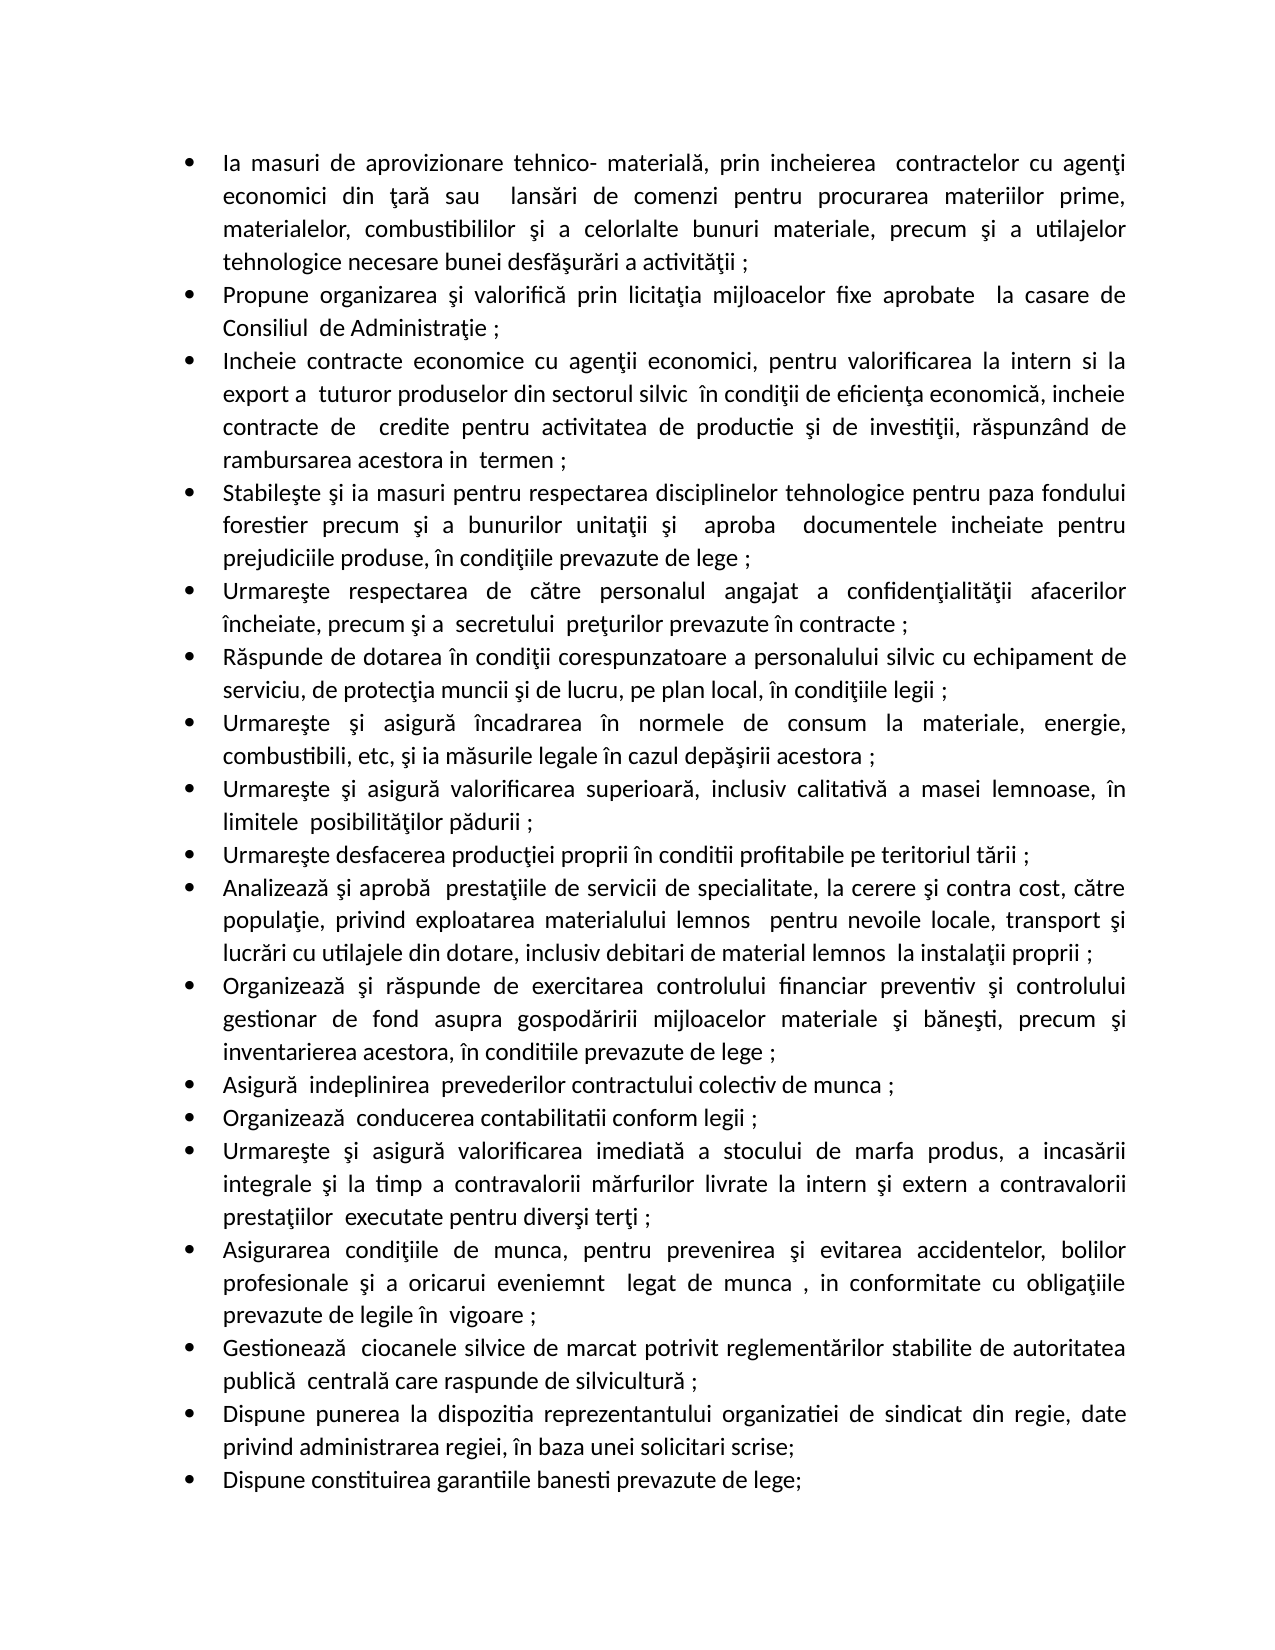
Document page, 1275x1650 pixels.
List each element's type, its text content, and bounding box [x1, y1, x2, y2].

list Urmareşte respectarea de către personalul angajat a confidenţialităţii afacerilor încheiate, precum şi a secretului preţurilor prevazute în contracte ; [185, 576, 1127, 639]
list Asigură indeplinirea prevederilor contractului colectiv de munca ; [185, 1069, 1127, 1100]
list Ia masuri de aprovizionare tehnico- materială, prin incheierea contractelor cu agenţi economici din ţară sau lansări de comenzi pentru procurarea materiilor prime, materialelor, combustibililor şi a celorlalte bunuri materiale, precum şi a utilajelor tehnologice necesare bunei desfăşurări a activităţii ; [185, 148, 1127, 277]
list Organizează conducerea contabilitatii conform legii ; [185, 1102, 1127, 1133]
list Urmareşte şi asigură valorificarea imediată a stocului de marfa produs, a incasării integrale şi la timp a contravalorii mărfurilor livrate la intern şi extern a contravalorii prestaţiilor executate pentru diverşi terţi ; [185, 1135, 1127, 1231]
list Urmareşte desfacerea producţiei proprii în conditii profitabile pe teritoriul tării ; [185, 839, 1127, 869]
list Propune organizarea şi valorifică prin licitaţia mijloacelor fixe aprobate la casare de Consiliul de Administraţie ; [185, 279, 1127, 343]
list Urmareşte şi asigură încadrarea în normele de consum la materiale, energie, combustibili, etc, şi ia măsurile legale în cazul depăşirii acestora ; [185, 707, 1127, 771]
list Stabileşte şi ia masuri pentru respectarea disciplinelor tehnologice pentru paza fondului forestier precum şi a bunurilor unitaţii şi aproba documentele incheiate pentru prejudiciile produse, în condiţiile prevazute de lege ; [185, 477, 1127, 573]
list Asigurarea condiţiile de munca, pentru prevenirea şi evitarea accidentelor, bolilor profesionale şi a oricarui eveniemnt legat de munca , in conformitate cu obligaţiile prevazute de legile în vigoare ; [185, 1234, 1127, 1330]
list Organizează şi răspunde de exercitarea controlului financiar preventiv şi controlului gestionar de fond asupra gospodăririi mijloacelor materiale şi băneşti, precum şi inventarierea acestora, în conditiile prevazute de lege ; [185, 971, 1127, 1067]
list Gestionează ciocanele silvice de marcat potrivit reglementărilor stabilite de autoritatea publică centrală care raspunde de silvicultură ; [185, 1333, 1127, 1396]
list Dispune punerea la dispozitia reprezentantului organizatiei de sindicat din regie, date privind administrarea regiei, în baza unei solicitari scrise; [185, 1398, 1127, 1462]
list Urmareşte şi asigură valorificarea superioară, inclusiv calitativă a masei lemnoase, în limitele posibilităţilor pădurii ; [185, 773, 1127, 836]
list Răspunde de dotarea în condiţii corespunzatoare a personalului silvic cu echipament de serviciu, de protecţia muncii şi de lucru, pe plan local, în condiţiile legii ; [185, 641, 1127, 705]
list Incheie contracte economice cu agenţii economici, pentru valorificarea la intern si la export a tuturor produselor din sectorul silvic în condiţii de eficienţa economică, incheie contracte de credite pentru activitatea de productie şi de investiţii, răspunzând de rambursarea acestora in termen ; [185, 345, 1127, 474]
list Analizează şi aprobă prestaţiile de servicii de specialitate, la cerere şi contra cost, către populaţie, privind exploatarea materialului lemnos pentru nevoile locale, transport şi lucrări cu utilajele din dotare, inclusiv debitari de material lemnos la instalaţii proprii ; [185, 872, 1127, 968]
list Dispune constituirea garantiile banesti prevazute de lege; [185, 1464, 1127, 1495]
